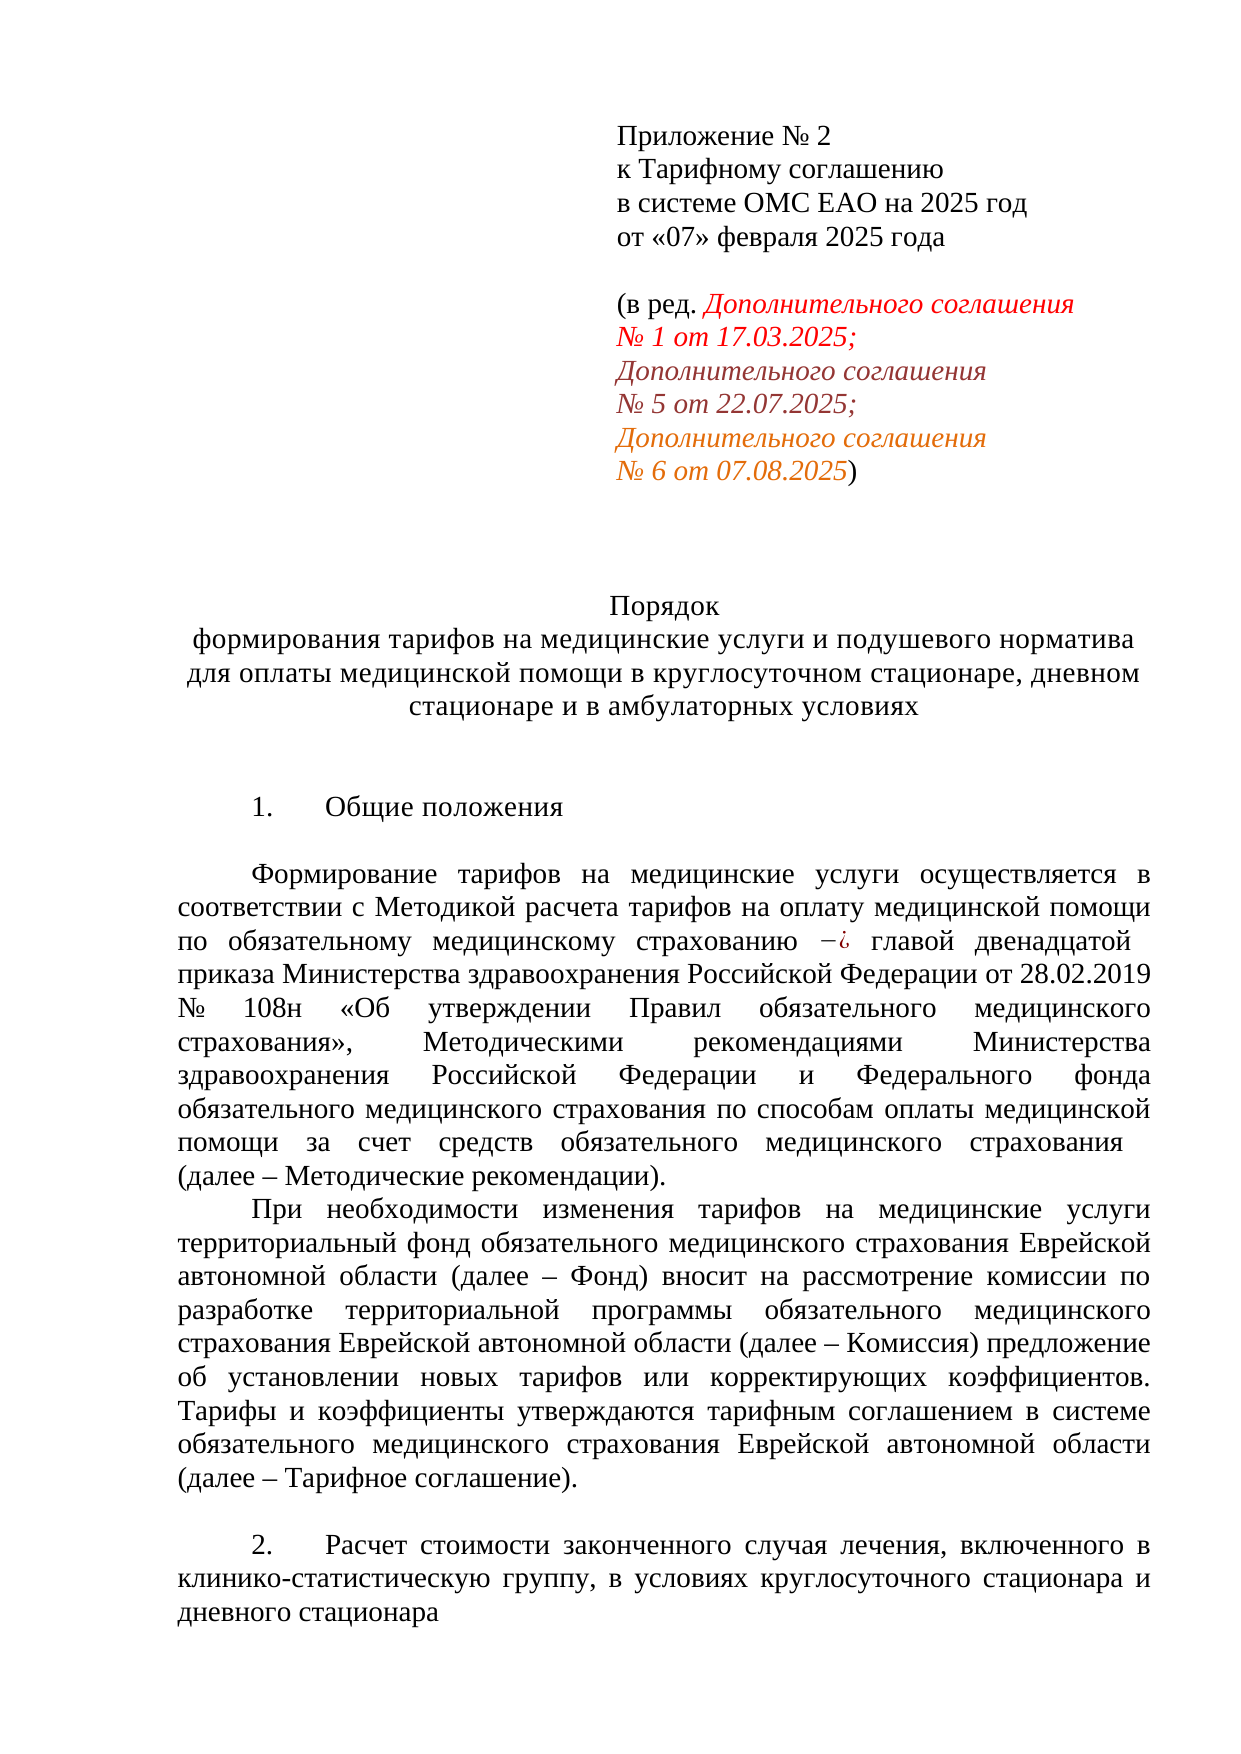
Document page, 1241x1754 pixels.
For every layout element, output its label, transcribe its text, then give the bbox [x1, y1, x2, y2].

text При необходимости изменения тарифов на медицинские услуги территориальный фонд обязательного медицинского страхования Еврейской автономной области (далее – Фонд) вносит на рассмотрение комиссии по разработке территориальной программы обязательного медицинского страхования Еврейской автономной области (далее – Комиссия) предложение об установлении новых тарифов или корректирующих коэффициентов. Тарифы и коэффициенты утверждаются тарифным соглашением в системе обязательного медицинского страхования Еврейской автономной области (далее – Тарифное соглашение). [177, 1191, 1152, 1493]
text Формирование тарифов на медицинские услуги осуществляется в соответствии с Методикой расчета тарифов на оплату медицинской помощи по обязательному медицинскому страхованию главой двенадцатой приказа Министерства здравоохранения Российской Федерации от 28.02.2019 № 108н «Об утверждении Правил обязательного медицинского страхования», Методическими рекомендациями Министерства здравоохранения Российской Федерации и Федерального фонда обязательного медицинского страхования по способам оплаты медицинской помощи за счет средств обязательного медицинского страхования (далее – Методические рекомендации). [177, 856, 1152, 1191]
list Общие положения [177, 789, 1152, 822]
table_header Приложение № 2 к Тарифному соглашению в системе ОМС ЕАО на 2025 год от «07» февраля 2025 года (в ред. Дополнительного соглашения № 1 от 17.03.2025; Дополнительного соглашения № 5 от 22.07.2025; Дополнительного соглашения № 6 от 07.08.2025) [605, 118, 1163, 588]
text формирования тарифов на медицинские услуги и подушевого норматива для оплаты медицинской помощи в круглосуточном стационаре, дневном стационаре и в амбулаторных условиях [177, 621, 1152, 722]
text Порядок [177, 588, 1152, 621]
list Расчет стоимости законченного случая лечения, включенного в клинико-статистическую группу, в условиях круглосуточного стационара и дневного стационара [177, 1527, 1152, 1627]
